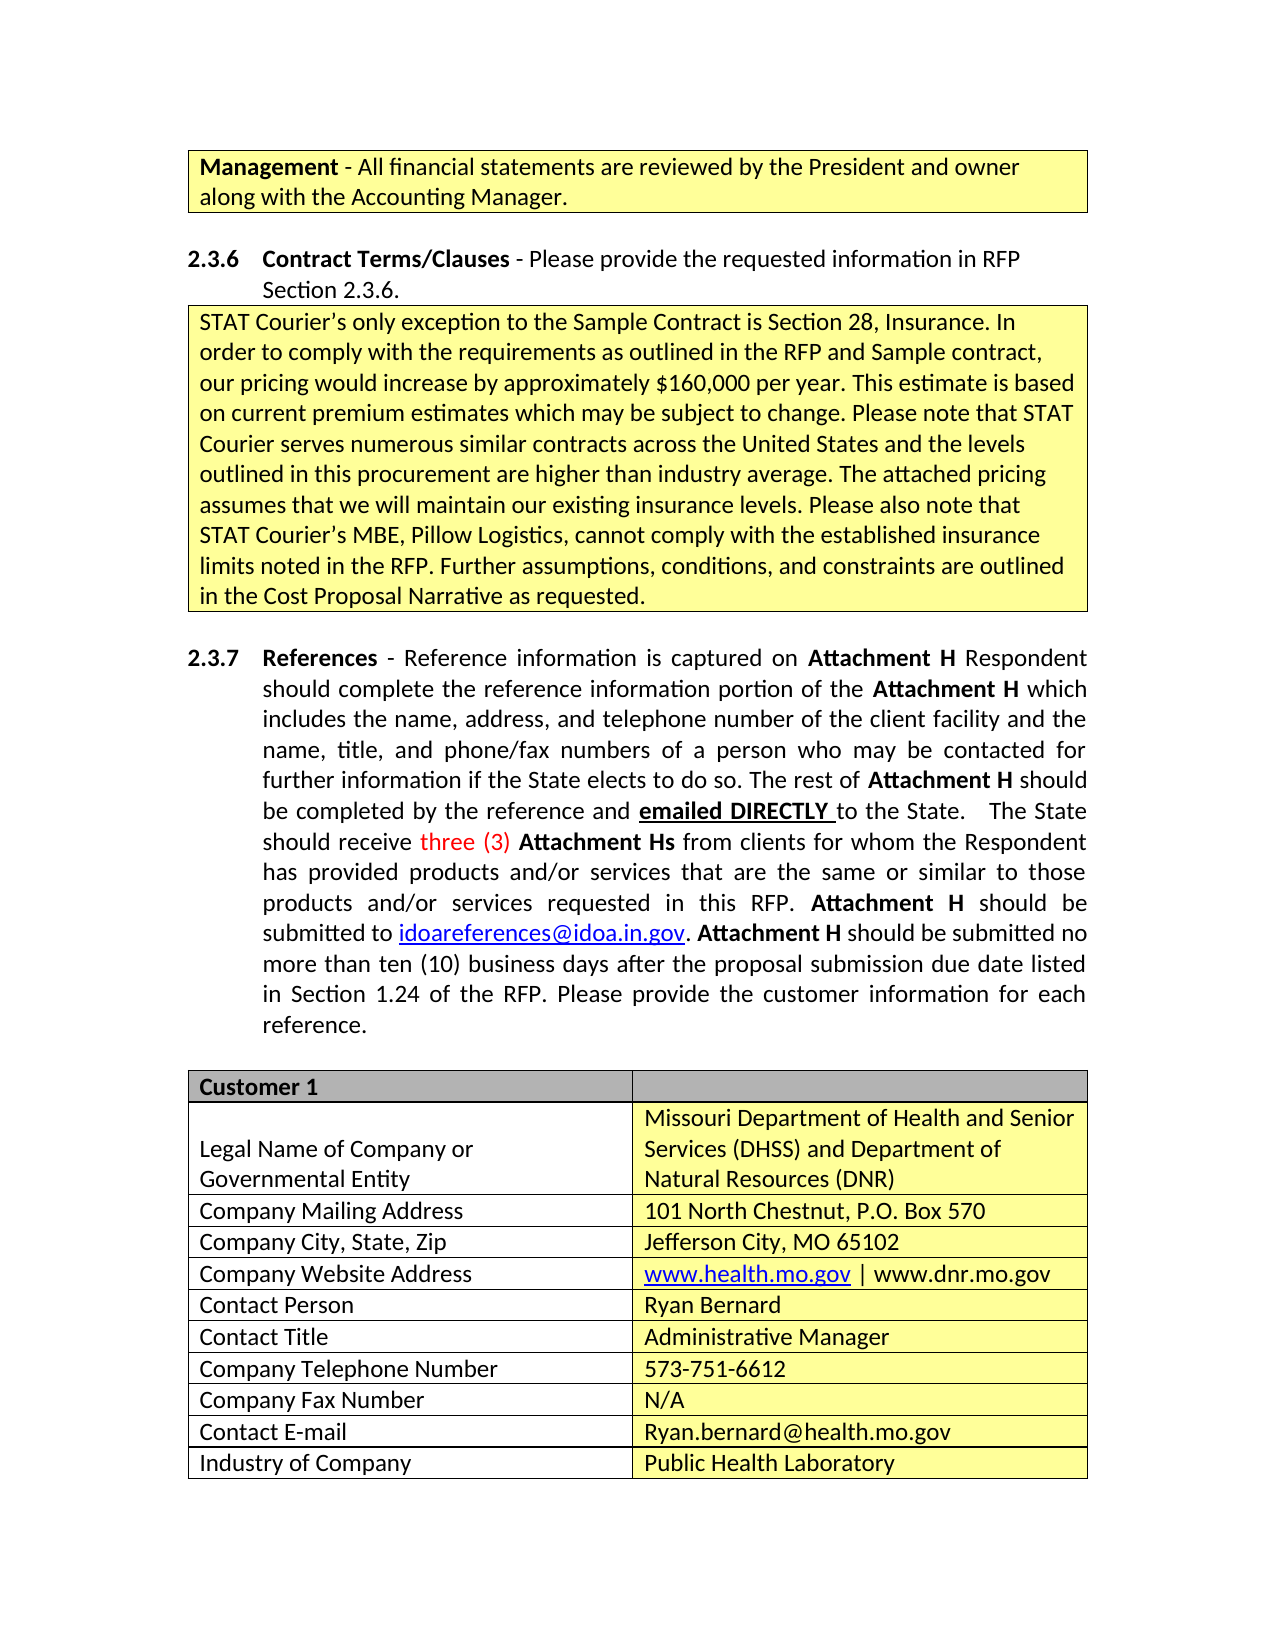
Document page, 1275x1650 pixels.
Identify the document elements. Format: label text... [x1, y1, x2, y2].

table_cell Company City, State, Zip [189, 1227, 632, 1257]
table_cell Legal Name of Company or Governmental Entity [189, 1103, 632, 1194]
table_cell Company Telephone Number [189, 1353, 632, 1383]
table_cell 101 North Chestnut, P.O. Box 570 [633, 1195, 1087, 1226]
table_cell N/A [633, 1384, 1087, 1415]
table_header [633, 1071, 1087, 1101]
table_cell Ryan.bernard@health.mo.gov [633, 1416, 1087, 1446]
table_cell Company Website Address [189, 1258, 632, 1289]
table_cell Missouri Department of Health and Senior Services (DHSS) and Department of Natural Resources (DNR) [633, 1103, 1087, 1194]
table_header STAT Courier’s only exception to the Sample Contract is Section 28, Insurance. In order to comply with the requirements as outlined in the RFP and Sample contract, our pricing would increase by approximately $160,000 per year. This estimate is based on current premium estimates which may be subject to change. Please note that STAT Courier serves numerous similar contracts across the United States and the levels outlined in this procurement are higher than industry average. The attached pricing assumes that we will maintain our existing insurance levels. Please also note that STAT Courier’s MBE, Pillow Logistics, cannot comply with the established insurance limits noted in the RFP. Further assumptions, conditions, and constraints are outlined in the Cost Proposal Narrative as requested. [189, 306, 1087, 611]
list References - Reference information is captured on Attachment H Respondent should complete the reference information portion of the Attachment H which includes the name, address, and telephone number of the client facility and the name, title, and phone/fax numbers of a person who may be contacted for further information if the State elects to do so. The rest of Attachment H should be completed by the reference and emailed DIRECTLY to the State. The State should receive three (3) Attachment Hs from clients for whom the Respondent has provided products and/or services that are the same or similar to those products and/or services requested in this RFP. Attachment H should be submitted to idoareferences@idoa.in.gov. Attachment H should be submitted no more than ten (10) business days after the proposal submission due date listed in Section 1.24 of the RFP. Please provide the customer information for each reference. [187, 642, 1087, 1039]
table_cell Administrative Manager [633, 1321, 1087, 1352]
table_cell Contact Title [189, 1321, 632, 1352]
table_cell www.health.mo.gov | www.dnr.mo.gov [633, 1258, 1087, 1289]
list Contract Terms/Clauses - Please provide the requested information in RFP Section 2.3.6. [187, 244, 1087, 305]
table_header Customer 1 [189, 1071, 632, 1101]
table_cell Industry of Company [189, 1448, 632, 1478]
table_cell Contact E-mail [189, 1416, 632, 1446]
table_cell Jefferson City, MO 65102 [633, 1227, 1087, 1257]
table_cell Ryan Bernard [633, 1290, 1087, 1320]
table_cell 573-751-6612 [633, 1353, 1087, 1383]
table_cell Contact Person [189, 1290, 632, 1320]
table_cell Company Fax Number [189, 1384, 632, 1415]
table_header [189, 151, 1087, 212]
table_cell Public Health Laboratory [633, 1448, 1087, 1478]
table_cell Company Mailing Address [189, 1195, 632, 1226]
